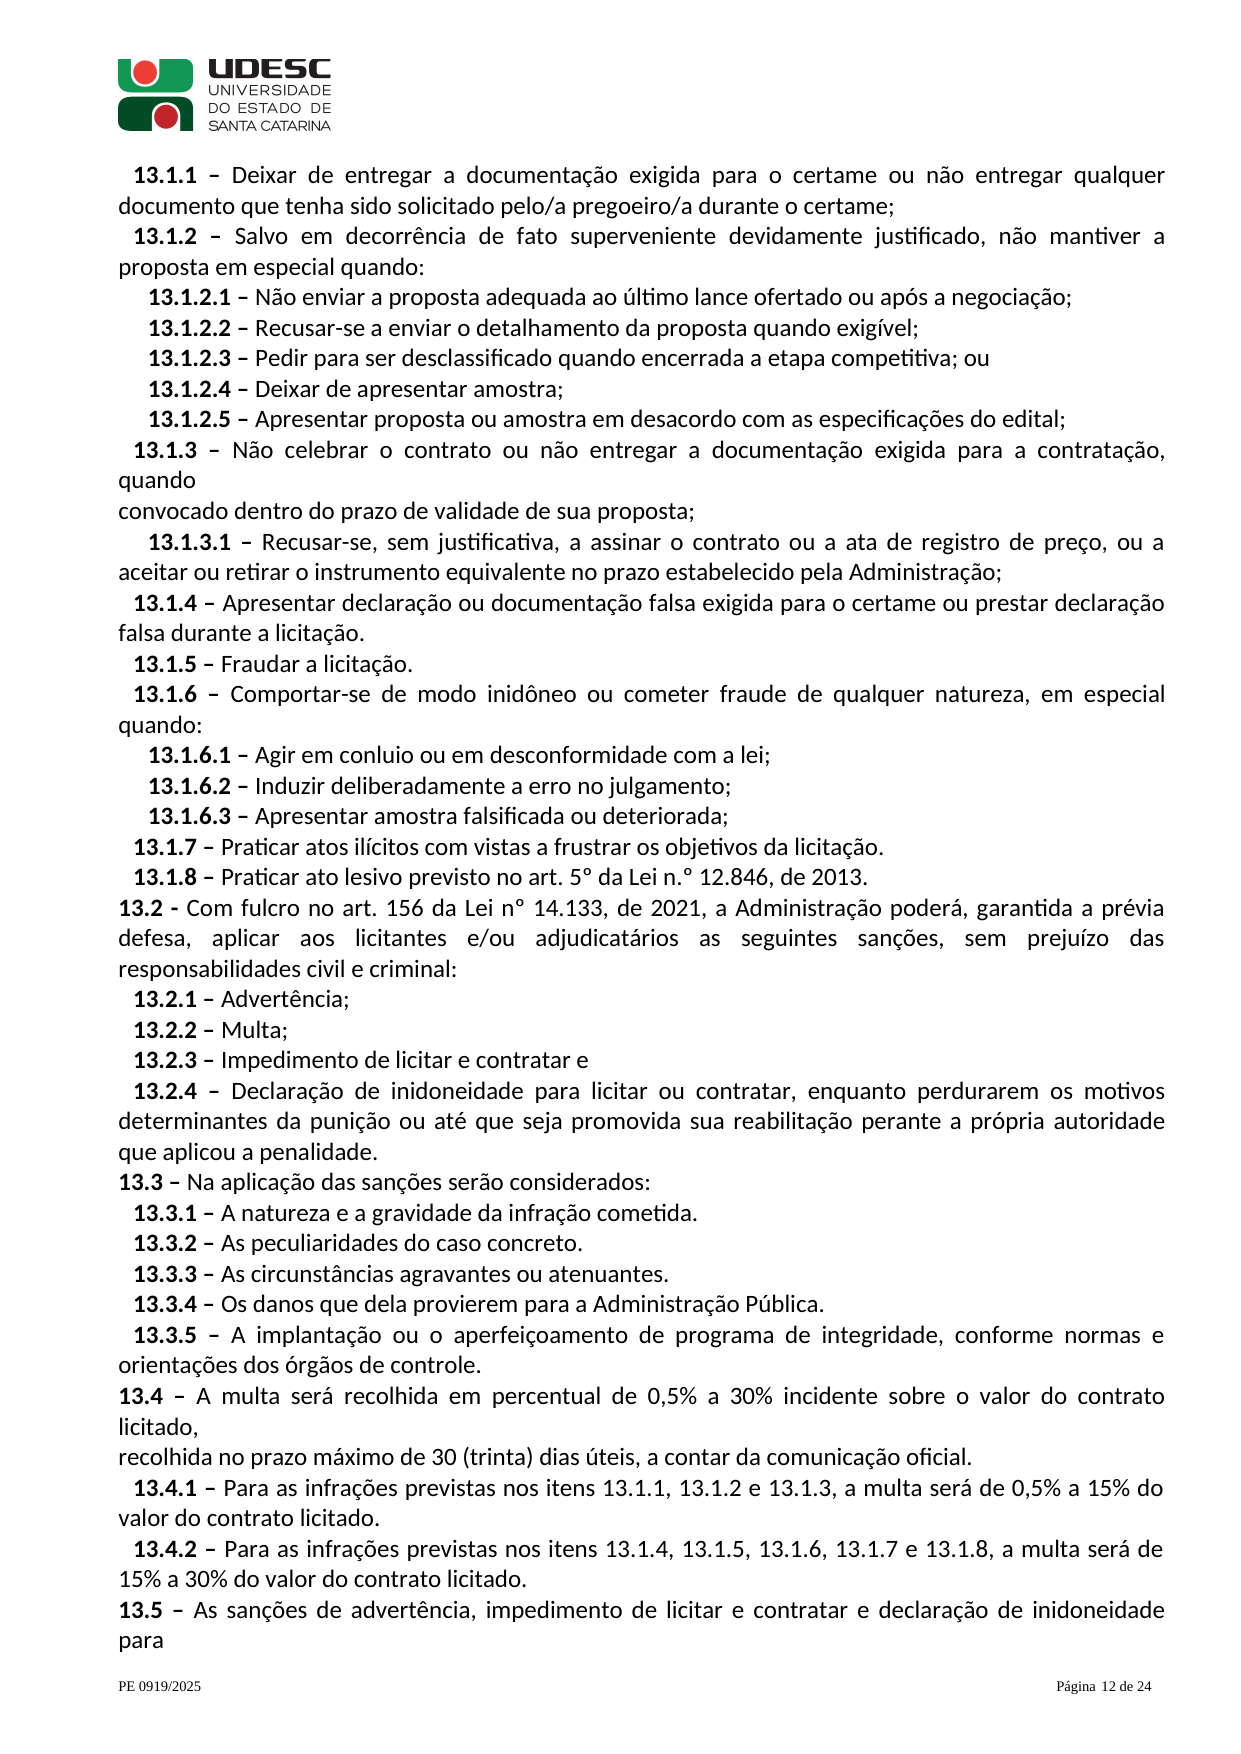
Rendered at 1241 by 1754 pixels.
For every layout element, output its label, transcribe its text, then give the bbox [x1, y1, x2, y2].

text 13.5 – As sanções de advertência, impedimento de licitar e contratar e declaração de inidoneidade para [118, 1594, 1166, 1655]
text 13.1.2.2 – Recusar-se a enviar o detalhamento da proposta quando exigível; [118, 312, 1166, 342]
text 13.1.6.3 – Apresentar amostra falsificada ou deteriorada; [118, 800, 1166, 831]
text 13.3.2 – As peculiaridades do caso concreto. [118, 1228, 1166, 1258]
text 13.2.4 – Declaração de inidoneidade para licitar ou contratar, enquanto perdurarem os motivos determinantes da punição ou até que seja promovida sua reabilitação perante a própria autoridade que aplicou a penalidade. [118, 1075, 1166, 1167]
text 13.3.3 – As circunstâncias agravantes ou atenuantes. [118, 1258, 1166, 1289]
text 13.1.1 – Deixar de entregar a documentação exigida para o certame ou não entregar qualquer documento que tenha sido solicitado pelo/a pregoeiro/a durante o certame; [118, 159, 1166, 220]
picture [118, 59, 331, 131]
text 13.2.1 – Advertência; [118, 983, 1166, 1014]
text 13.4 – A multa será recolhida em percentual de 0,5% a 30% incidente sobre o valor do contrato licitado, [118, 1380, 1166, 1441]
text convocado dentro do prazo de validade de sua proposta; [118, 495, 1166, 526]
text 13.2.3 – Impedimento de licitar e contratar e [118, 1044, 1166, 1075]
text 13.1.6.2 – Induzir deliberadamente a erro no julgamento; [118, 770, 1166, 800]
text 13.1.7 – Praticar atos ilícitos com vistas a frustrar os objetivos da licitação. [118, 831, 1166, 861]
text 13.1.4 – Apresentar declaração ou documentação falsa exigida para o certame ou prestar declaração falsa durante a licitação. [118, 587, 1166, 648]
text 13.1.5 – Fraudar a licitação. [118, 648, 1166, 678]
text 13.1.2.4 – Deixar de apresentar amostra; [118, 373, 1166, 403]
text 13.2.2 – Multa; [118, 1014, 1166, 1044]
text 13.1.2 – Salvo em decorrência de fato superveniente devidamente justificado, não mantiver a proposta em especial quando: [118, 220, 1166, 281]
text 13.1.6.1 – Agir em conluio ou em desconformidade com a lei; [118, 739, 1166, 770]
text recolhida no prazo máximo de 30 (trinta) dias úteis, a contar da comunicação oficial. [118, 1441, 1166, 1472]
text 13.1.3 – Não celebrar o contrato ou não entregar a documentação exigida para a contratação, quando [118, 434, 1166, 495]
text 13.3.5 – A implantação ou o aperfeiçoamento de programa de integridade, conforme normas e orientações dos órgãos de controle. [118, 1319, 1166, 1380]
text 13.1.6 – Comportar-se de modo inidôneo ou cometer fraude de qualquer natureza, em especial quando: [118, 678, 1166, 739]
text 13.1.3.1 – Recusar-se, sem justificativa, a assinar o contrato ou a ata de registro de preço, ou a aceitar ou retirar o instrumento equivalente no prazo estabelecido pela Administração; [118, 526, 1166, 587]
text 13.4.2 – Para as infrações previstas nos itens 13.1.4, 13.1.5, 13.1.6, 13.1.7 e 13.1.8, a multa será de 15% a 30% do valor do contrato licitado. [118, 1533, 1166, 1594]
text 13.1.2.3 – Pedir para ser desclassificado quando encerrada a etapa competitiva; ou [118, 342, 1166, 373]
text 13.2 - Com fulcro no art. 156 da Lei nº 14.133, de 2021, a Administração poderá, garantida a prévia defesa, aplicar aos licitantes e/ou adjudicatários as seguintes sanções, sem prejuízo das responsabilidades civil e criminal: [118, 892, 1166, 983]
text 13.1.8 – Praticar ato lesivo previsto no art. 5º da Lei n.º 12.846, de 2013. [118, 861, 1166, 892]
text 13.1.2.1 – Não enviar a proposta adequada ao último lance ofertado ou após a negociação; [118, 281, 1166, 312]
text 13.1.2.5 – Apresentar proposta ou amostra em desacordo com as especificações do edital; [118, 403, 1166, 434]
text 13.3.4 – Os danos que dela provierem para a Administração Pública. [118, 1289, 1166, 1319]
text 13.4.1 – Para as infrações previstas nos itens 13.1.1, 13.1.2 e 13.1.3, a multa será de 0,5% a 15% do valor do contrato licitado. [118, 1472, 1166, 1533]
text 13.3.1 – A natureza e a gravidade da infração cometida. [118, 1197, 1166, 1228]
text 13.3 – Na aplicação das sanções serão considerados: [118, 1167, 1166, 1197]
